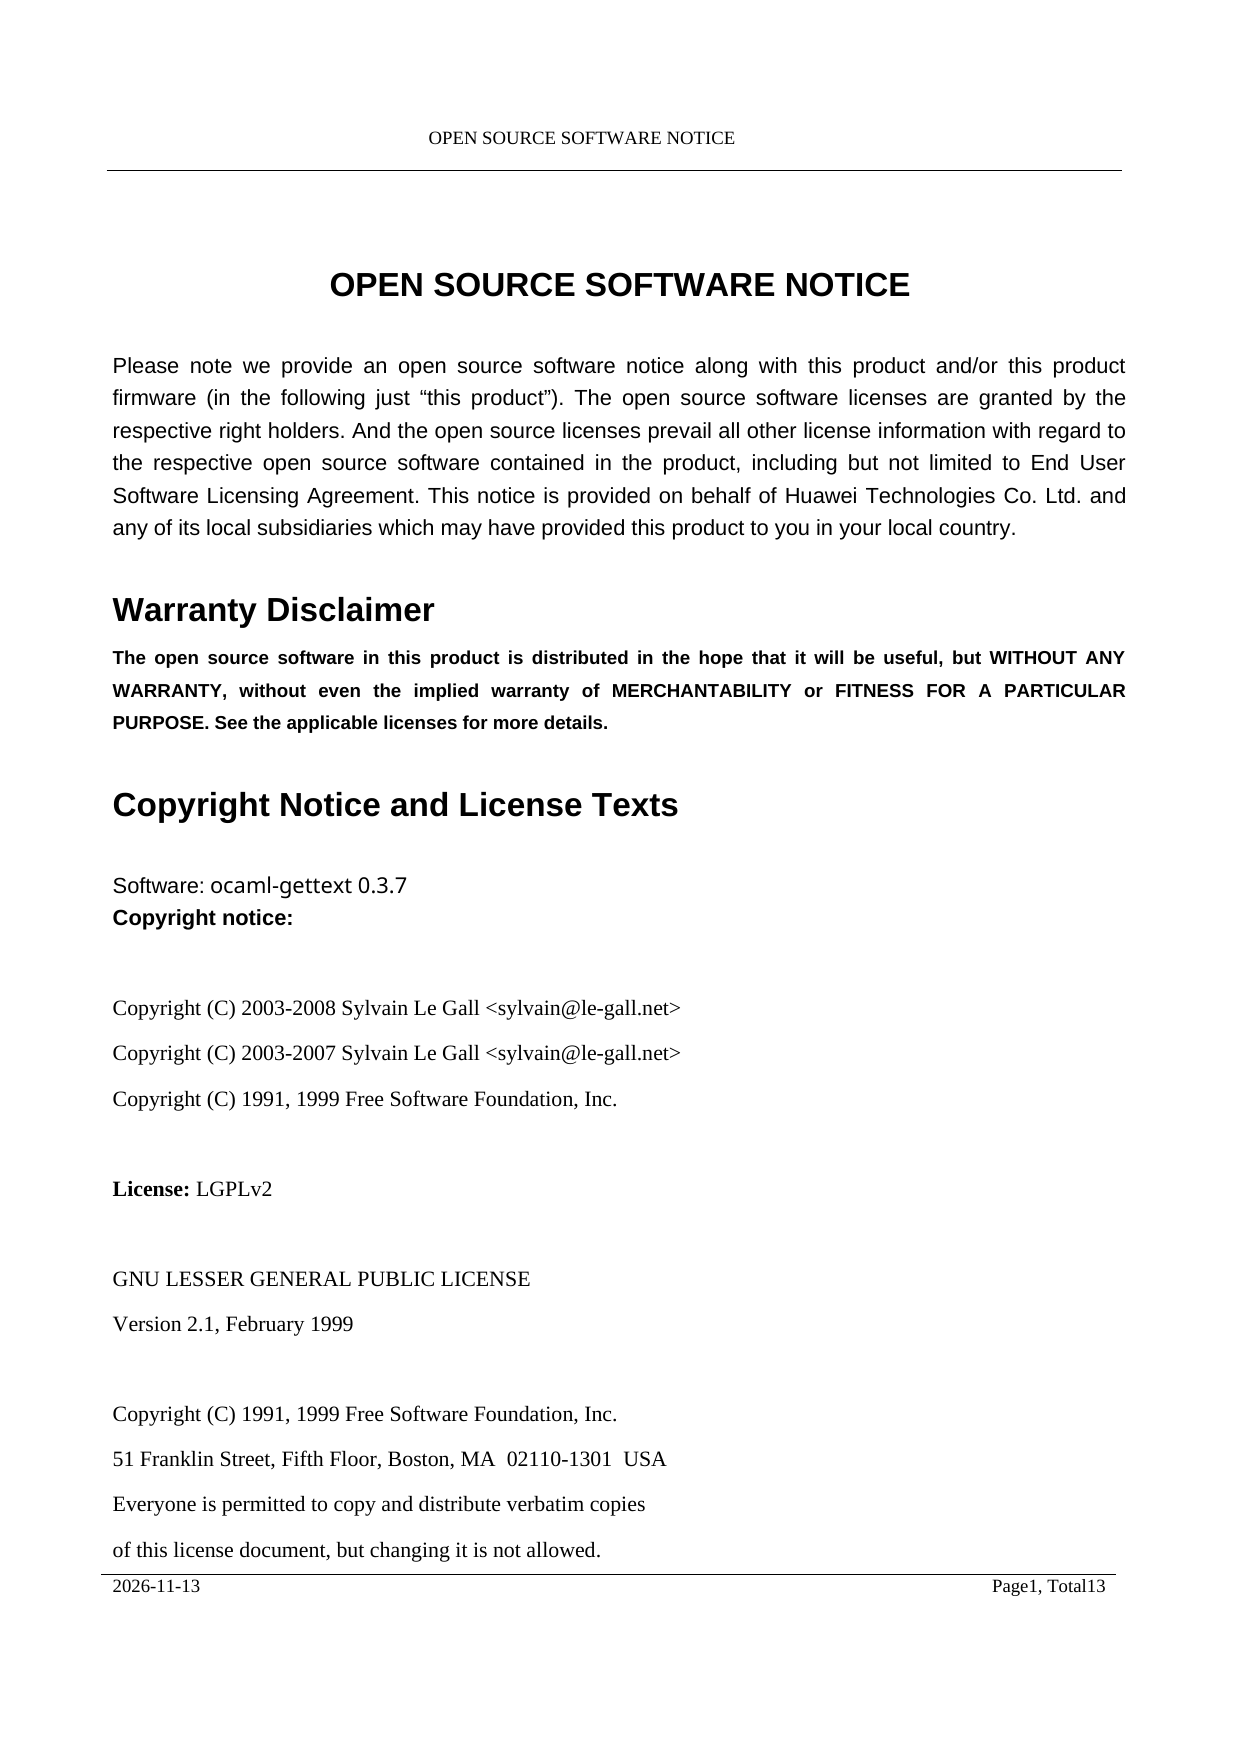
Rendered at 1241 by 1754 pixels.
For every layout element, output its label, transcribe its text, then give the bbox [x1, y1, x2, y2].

text Copyright (C) 1991, 1999 Free Software Foundation, Inc. [112, 1082, 1128, 1114]
text Please note we provide an open source software notice along with this product and/or this product firmware (in the following just “this product”). The open source software licenses are granted by the respective right holders. And the open source licenses prevail all other license information with regard to the respective open source software contained in the product, including but not limited to End User Software Licensing Agreement. This notice is provided on behalf of Huawei Technologies Co. Ltd. and any of its local subsidiaries which may have provided this product to you in your local country. [112, 349, 1128, 544]
text Copyright (C) 2003-2007 Sylvain Le Gall <sylvain@le-gall.net> [112, 1037, 1128, 1069]
text of this license document, but changing it is not allowed. [112, 1533, 1128, 1565]
text Software: ocaml-gettext 0.3.7 [112, 869, 1128, 901]
text Copyright (C) 2003-2008 Sylvain Le Gall <sylvain@le-gall.net> [112, 992, 1128, 1024]
text Copyright (C) 1991, 1999 Free Software Foundation, Inc. [112, 1398, 1128, 1430]
text Copyright notice: [112, 901, 1128, 934]
text License: LGPLv2 [112, 1172, 1128, 1204]
text The open source software in this product is distributed in the hope that it will be useful, but WITHOUT ANY WARRANTY, without even the implied warranty of MERCHANTABILITY or FITNESS FOR A PARTICULAR PURPOSE. See the applicable licenses for more details. [112, 641, 1128, 739]
text 51 Franklin Street, Fifth Floor, Boston, MA 02110-1301 USA [112, 1443, 1128, 1475]
text OPEN SOURCE SOFTWARE NOTICE [112, 251, 1128, 316]
text Copyright Notice and License Texts [112, 771, 1128, 836]
text GNU LESSER GENERAL PUBLIC LICENSE [112, 1262, 1128, 1295]
text Version 2.1, February 1999 [112, 1307, 1128, 1340]
text Warranty Disclaimer [112, 576, 1128, 641]
text Everyone is permitted to copy and distribute verbatim copies [112, 1488, 1128, 1520]
